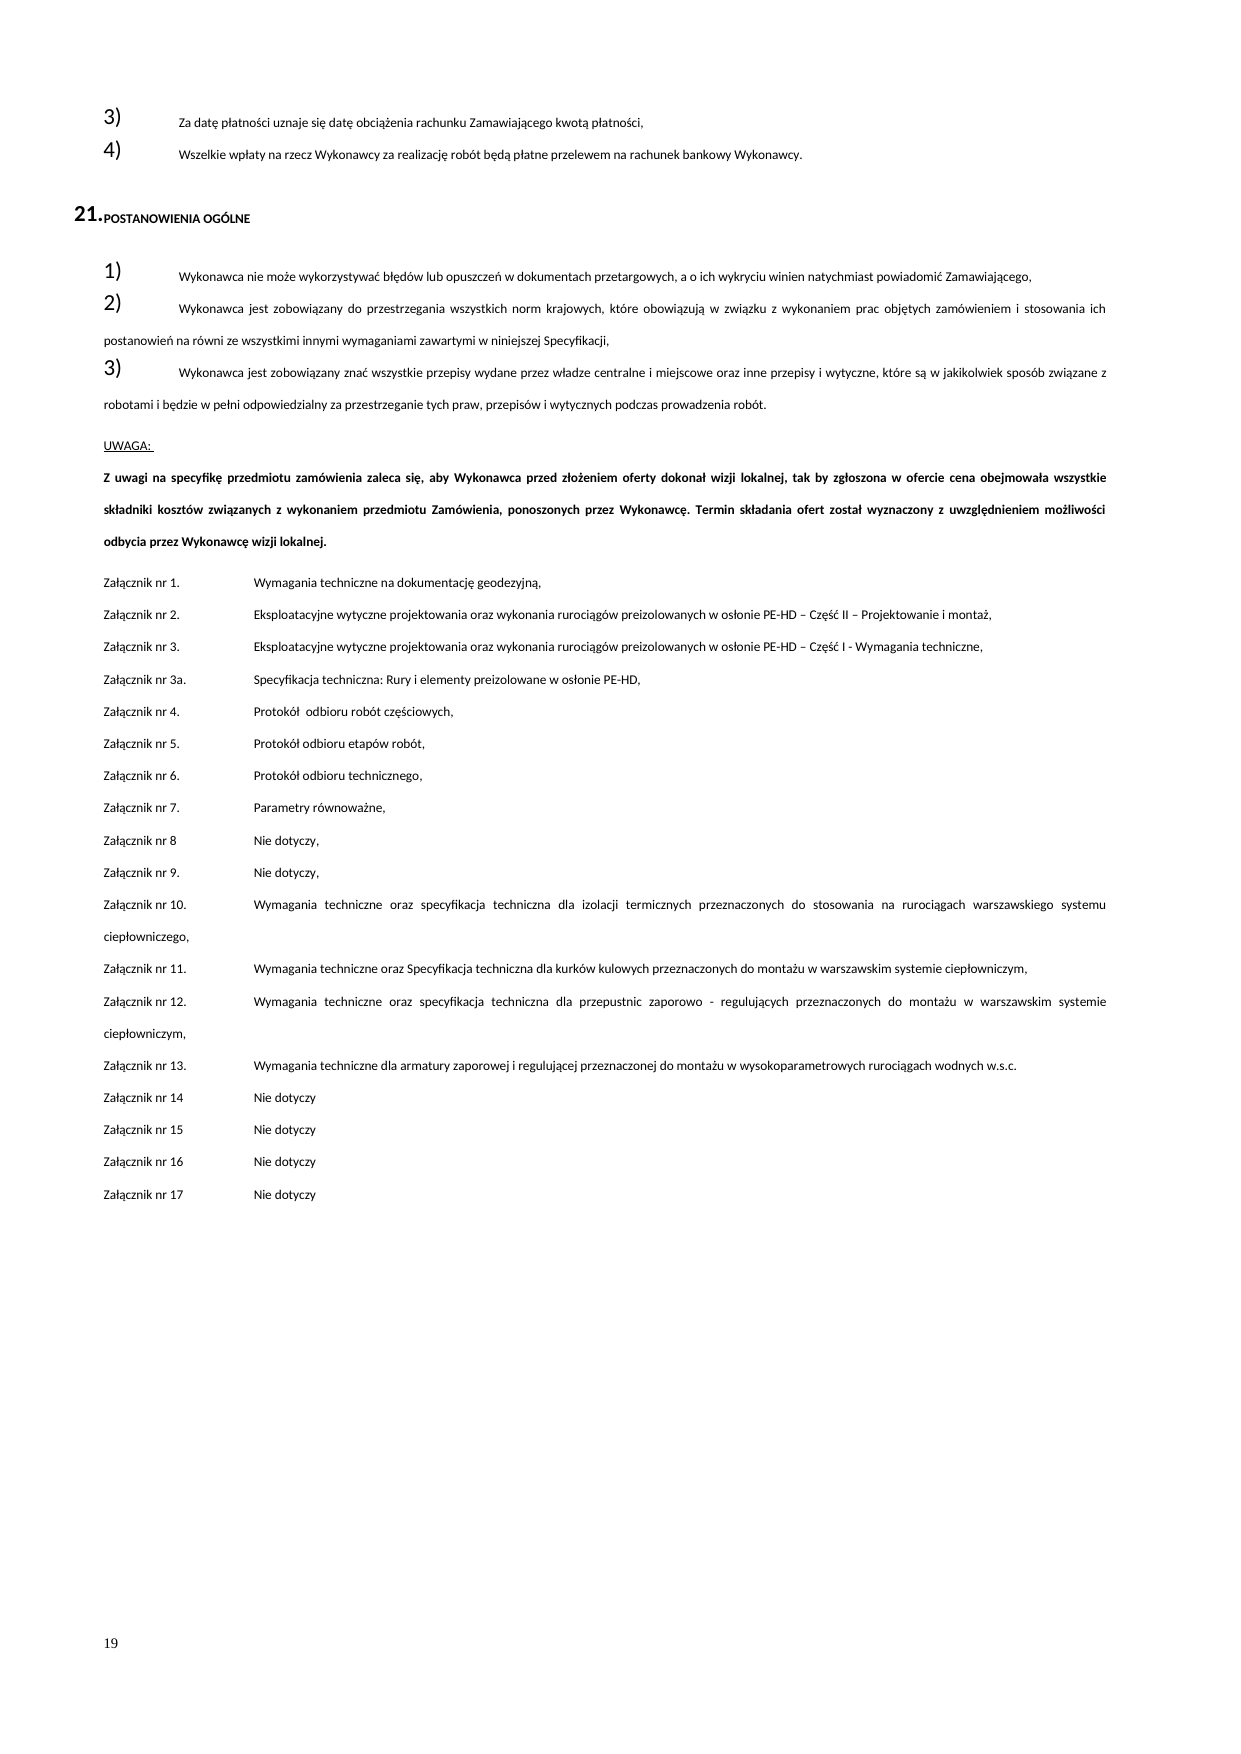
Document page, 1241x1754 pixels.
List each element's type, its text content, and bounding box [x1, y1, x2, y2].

text Załącznik nr 7. Parametry równoważne, [103, 788, 1107, 816]
text Z uwagi na specyfikę przedmiotu zamówienia zaleca się, aby Wykonawca przed złożeniem oferty dokonał wizji lokalnej, tak by zgłoszona w ofercie cena obejmowała wszystkie składniki kosztów związanych z wykonaniem przedmiotu Zamówienia, ponoszonych przez Wykonawcę. Termin składania ofert został wyznaczony z uwzględnieniem możliwości odbycia przez Wykonawcę wizji lokalnej. [103, 486, 1107, 550]
text Załącznik nr 1. Wymagania techniczne na dokumentację geodezyjną, [103, 563, 1107, 591]
text Załącznik nr 5. Protokół odbioru etapów robót, [103, 724, 1107, 752]
text Załącznik nr 6. Protokół odbioru technicznego, [103, 756, 1107, 784]
text Załącznik nr 14 Nie dotyczy [103, 1078, 1107, 1106]
text Załącznik nr 3a. Specyfikacja techniczna: Rury i elementy preizolowane w osłonie PE-HD, [103, 659, 1107, 687]
list Wszelkie wpłaty na rzecz Wykonawcy za realizację robót będą płatne przelewem na rachunek bankowy Wykonawcy. [103, 135, 1107, 163]
text Załącznik nr 16 Nie dotyczy [103, 1142, 1107, 1170]
text Załącznik nr 11. Wymagania techniczne oraz Specyfikacja techniczna dla kurków kulowych przeznaczonych do montażu w warszawskim systemie ciepłowniczym, [103, 949, 1107, 977]
text Załącznik nr 8 Nie dotyczy, [103, 820, 1107, 848]
text Załącznik nr 10. Wymagania techniczne oraz specyfikacja techniczna dla izolacji termicznych przeznaczonych do stosowania na rurociągach warszawskiego systemu ciepłowniczego, [103, 884, 1107, 945]
text Załącznik nr 3. Eksploatacyjne wytyczne projektowania oraz wykonania rurociągów preizolowanych w osłonie PE-HD – Część I - Wymagania techniczne, [103, 627, 1107, 655]
list POSTANOWIENIA OGÓLNE [103, 199, 1107, 227]
text Załącznik nr 2. Eksploatacyjne wytyczne projektowania oraz wykonania rurociągów preizolowanych w osłonie PE-HD – Część II – Projektowanie i montaż, [103, 595, 1107, 623]
list Wykonawca jest zobowiązany do przestrzegania wszystkich norm krajowych, które obowiązują w związku z wykonaniem prac objętych zamówieniem i stosowania ich postanowień na równi ze wszystkimi innymi wymaganiami zawartymi w niniejszej Specyfikacji, [103, 288, 1107, 349]
list Za datę płatności uznaje się datę obciążenia rachunku Zamawiającego kwotą płatności, [103, 102, 1107, 131]
text UWAGA: [103, 426, 1107, 453]
text Załącznik nr 17 Nie dotyczy [103, 1174, 1107, 1202]
list Wykonawca nie może wykorzystywać błędów lub opuszczeń w dokumentach przetargowych, a o ich wykryciu winien natychmiast powiadomić Zamawiającego, [103, 256, 1107, 284]
list Wykonawca jest zobowiązany znać wszystkie przepisy wydane przez władze centralne i miejscowe oraz inne przepisy i wytyczne, które są w jakikolwiek sposób związane z robotami i będzie w pełni odpowiedzialny za przestrzeganie tych praw, przepisów i wytycznych podczas prowadzenia robót. [103, 353, 1107, 413]
text Załącznik nr 4. Protokół odbioru robót częściowych, [103, 691, 1107, 719]
text Załącznik nr 15 Nie dotyczy [103, 1110, 1107, 1138]
text Załącznik nr 9. Nie dotyczy, [103, 852, 1107, 880]
text Załącznik nr 13. Wymagania techniczne dla armatury zaporowej i regulującej przeznaczonej do montażu w wysokoparametrowych rurociągach wodnych w.s.c. [103, 1046, 1107, 1073]
text Załącznik nr 12. Wymagania techniczne oraz specyfikacja techniczna dla przepustnic zaporowo - regulujących przeznaczonych do montażu w warszawskim systemie ciepłowniczym, [103, 981, 1107, 1041]
